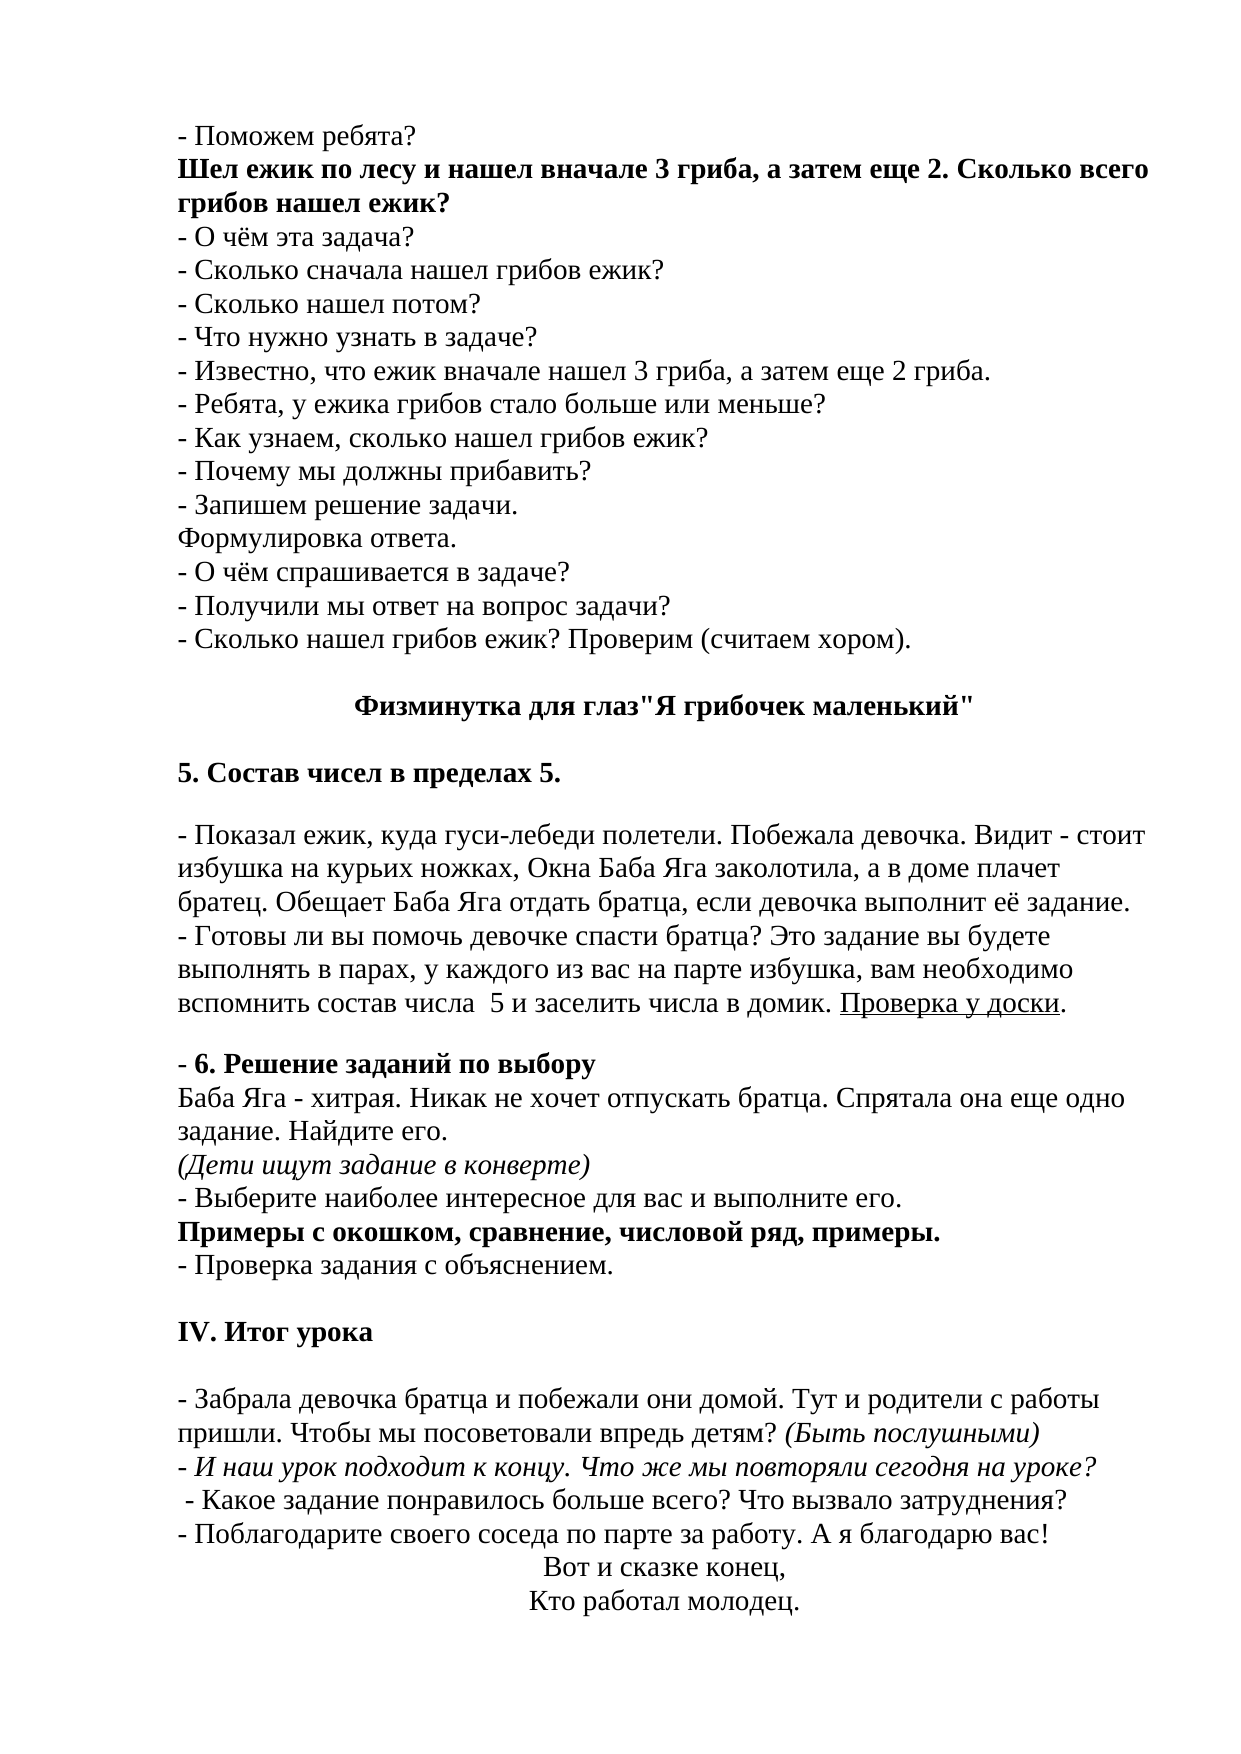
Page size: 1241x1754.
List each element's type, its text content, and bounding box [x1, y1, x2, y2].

text - Как узнаем, сколько нашел грибов ежик? [177, 420, 1152, 453]
text Формулировка ответа. [177, 521, 1152, 554]
text Физминутка для глаз"Я грибочек маленький" [177, 688, 1152, 722]
text - И наш урок подходит к концу. Что же мы повторяли сегодня на уроке? [177, 1449, 1152, 1482]
text - Сколько нашел потом? [177, 286, 1152, 319]
text (Дети ищут задание в конверте) [177, 1147, 1152, 1180]
text - Ребята, у ежика грибов стало больше или меньше? [177, 386, 1152, 420]
text - Получили мы ответ на вопрос задачи? [177, 588, 1152, 621]
text - Сколько сначала нашел грибов ежик? [177, 252, 1152, 286]
text Шел ежик по лесу и нашел вначале 3 гриба, а затем еще 2. Сколько всего грибов нашел ежик? [177, 152, 1152, 219]
text - Известно, что ежик вначале нашел 3 гриба, а затем еще 2 гриба. [177, 353, 1152, 386]
text Кто работал молодец. [177, 1583, 1152, 1616]
text - Выберите наиболее интересное для вас и выполните его. [177, 1180, 1152, 1214]
text IV. Итог урока [177, 1314, 1152, 1348]
text - Какое задание понравилось больше всего? Что вызвало затруднения? - Поблагодарите своего соседа по парте за работу. А я благодарю вас! [177, 1482, 1152, 1549]
text - О чём эта задача? [177, 219, 1152, 252]
text - 6. Решение заданий по выбору [177, 1046, 1152, 1080]
text - Проверка задания с объяснением. [177, 1247, 1152, 1281]
text Баба Яга - хитрая. Никак не хочет отпускать братца. Спрятала она еще одно задание. Найдите его. [177, 1080, 1152, 1147]
text Примеры с окошком, сравнение, числовой ряд, примеры. [177, 1214, 1152, 1247]
text - Запишем решение задачи. [177, 487, 1152, 521]
text - О чём спрашивается в задаче? [177, 554, 1152, 588]
text - Сколько нашел грибов ежик? Проверим (считаем хором). [177, 621, 1152, 655]
text - Поможем ребята? [177, 118, 1152, 152]
text - Показал ежик, куда гуси-лебеди полетели. Побежала девочка. Видит - стоит избушка на курьих ножках, Окна Баба Яга заколотила, а в доме плачет братец. Обещает Баба Яга отдать братца, если девочка выполнит её задание. - Готовы ли вы помочь девочке спасти братца? Это задание вы будете выполнять в парах, у каждого из вас на парте избушка, вам необходимо вспомнить состав числа 5 и заселить числа в домик. Проверка у доски. [177, 817, 1152, 1046]
text - Что нужно узнать в задаче? [177, 319, 1152, 353]
text 5. Состав чисел в пределах 5. [177, 755, 1152, 817]
text - Почему мы должны прибавить? [177, 453, 1152, 487]
text Вот и сказке конец, [177, 1549, 1152, 1583]
text - Забрала девочка братца и побежали они домой. Тут и родители с работы пришли. Чтобы мы посоветовали впредь детям? (Быть послушными) [177, 1382, 1152, 1449]
